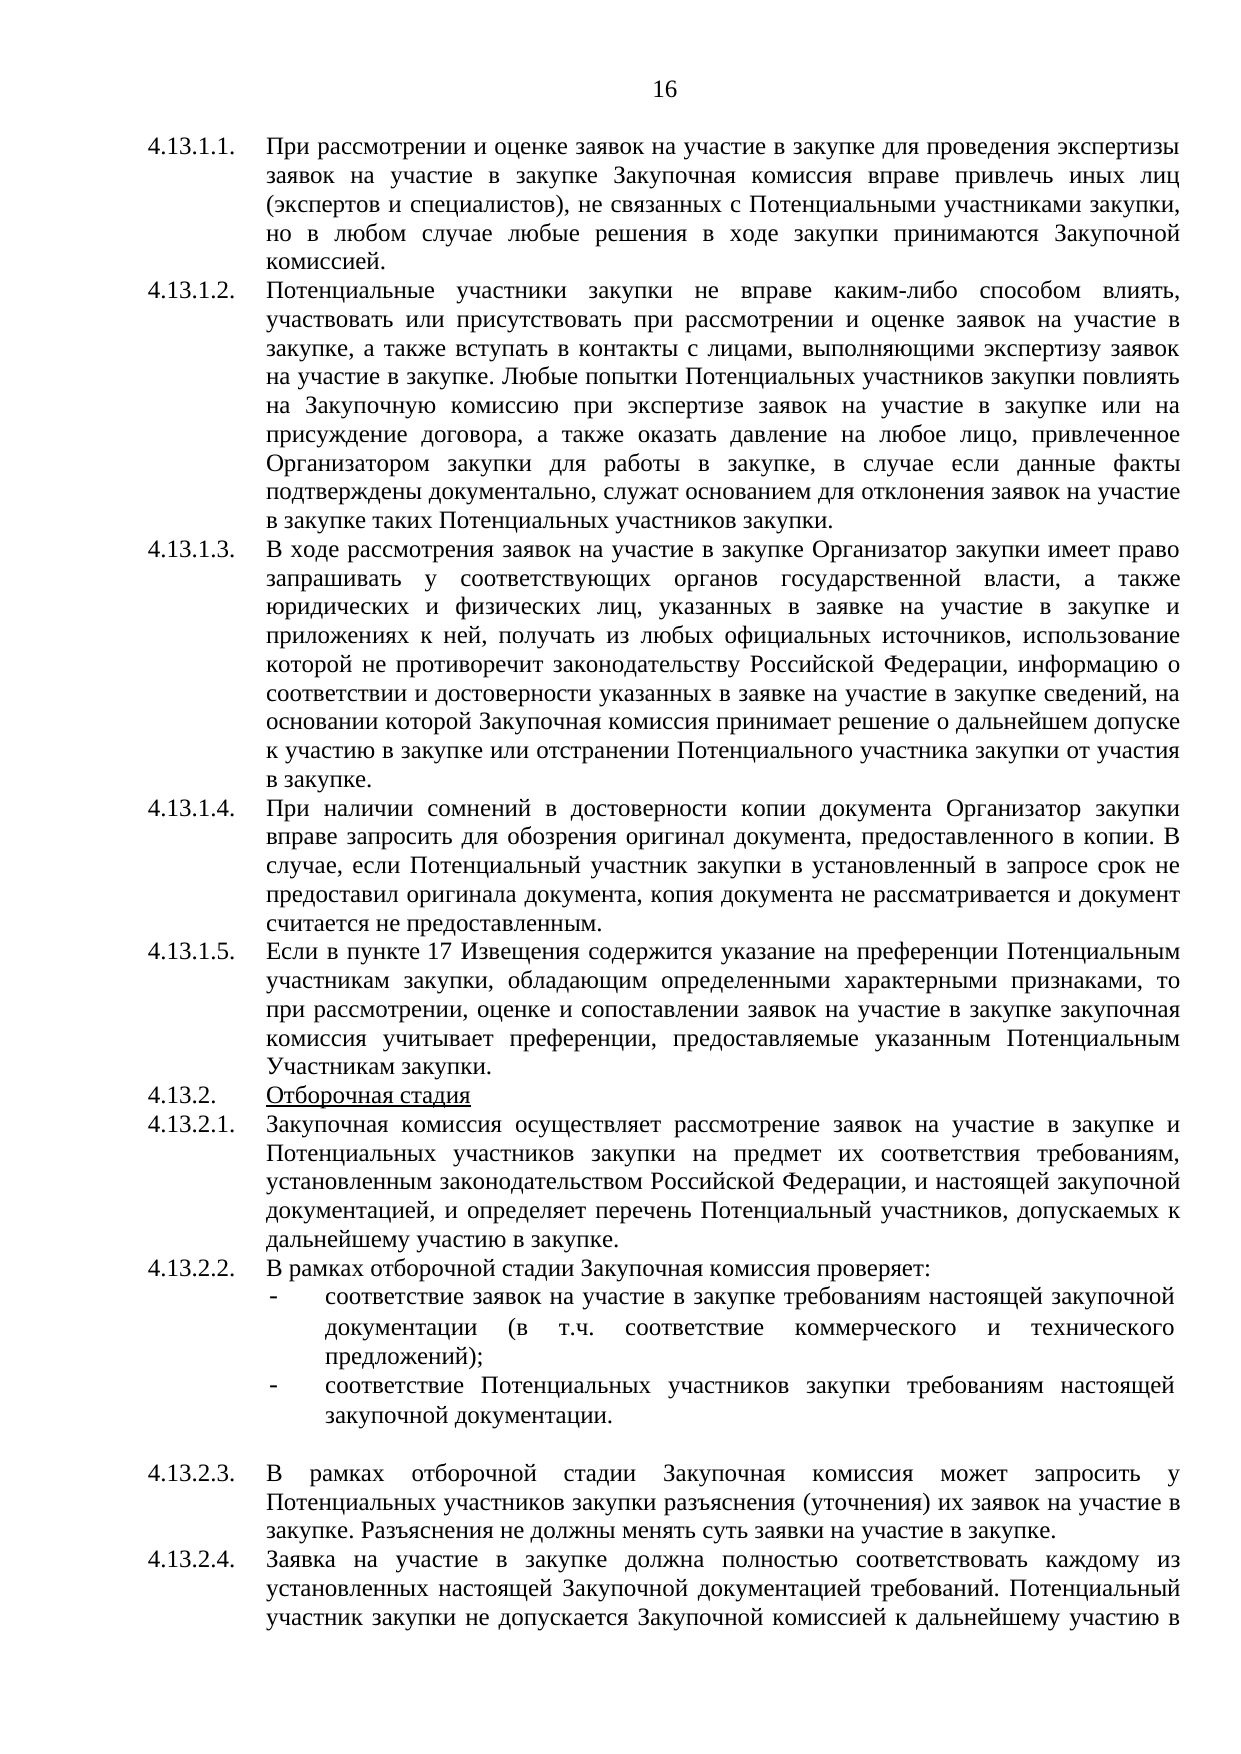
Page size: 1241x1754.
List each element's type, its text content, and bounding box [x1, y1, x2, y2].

list Закупочная комиссия осуществляет рассмотрение заявок на участие в закупке и Потенциальных участников закупки на предмет их соответствия требованиям, установленным законодательством Российской Федерации, и настоящей закупочной документацией, и определяет перечень Потенциальный участников, допускаемых к дальнейшему участию в закупке. [148, 1109, 1181, 1253]
list В рамках отборочной стадии Закупочная комиссия может запросить у Потенциальных участников закупки разъяснения (уточнения) их заявок на участие в закупке. Разъяснения не должны менять суть заявки на участие в закупке. [148, 1458, 1181, 1544]
list Отборочная стадия [148, 1080, 1181, 1109]
list соответствие заявок на участие в закупке требованиям настоящей закупочной документации (в т.ч. соответствие коммерческого и технического предложений); [266, 1281, 1175, 1370]
list соответствие Потенциальных участников закупки требованиям настоящей закупочной документации. [266, 1370, 1175, 1429]
list Если в пункте 17 Извещения содержится указание на преференции Потенциальным участникам закупки, обладающим определенными характерными признаками, то при рассмотрении, оценке и сопоставлении заявок на участие в закупке закупочная комиссия учитывает преференции, предоставляемые указанным Потенциальным Участникам закупки. [148, 936, 1181, 1080]
list При рассмотрении и оценке заявок на участие в закупке для проведения экспертизы заявок на участие в закупке Закупочная комиссия вправе привлечь иных лиц (экспертов и специалистов), не связанных с Потенциальными участниками закупки, но в любом случае любые решения в ходе закупки принимаются Закупочной комиссией. [148, 131, 1181, 275]
list При наличии сомнений в достоверности копии документа Организатор закупки вправе запросить для обозрения оригинал документа, предоставленного в копии. В случае, если Потенциальный участник закупки в установленный в запросе срок не предоставил оригинала документа, копия документа не рассматривается и документ считается не предоставленным. [148, 793, 1181, 936]
list В рамках отборочной стадии Закупочная комиссия проверяет: [148, 1253, 1181, 1281]
list В ходе рассмотрения заявок на участие в закупке Организатор закупки имеет право запрашивать у соответствующих органов государственной власти, а также юридических и физических лиц, указанных в заявке на участие в закупке и приложениях к ней, получать из любых официальных источников, использование которой не противоречит законодательству Российской Федерации, информацию о соответствии и достоверности указанных в заявке на участие в закупке сведений, на основании которой Закупочная комиссия принимает решение о дальнейшем допуске к участию в закупке или отстранении Потенциального участника закупки от участия в закупке. [148, 534, 1181, 793]
list Потенциальные участники закупки не вправе каким-либо способом влиять, участвовать или присутствовать при рассмотрении и оценке заявок на участие в закупке, а также вступать в контакты с лицами, выполняющими экспертизу заявок на участие в закупке. Любые попытки Потенциальных участников закупки повлиять на Закупочную комиссию при экспертизе заявок на участие в закупке или на присуждение договора, а также оказать давление на любое лицо, привлеченное Организатором закупки для работы в закупке, в случае если данные факты подтверждены документально, служат основанием для отклонения заявок на участие в закупке таких Потенциальных участников закупки. [148, 275, 1181, 534]
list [148, 1544, 1181, 1631]
